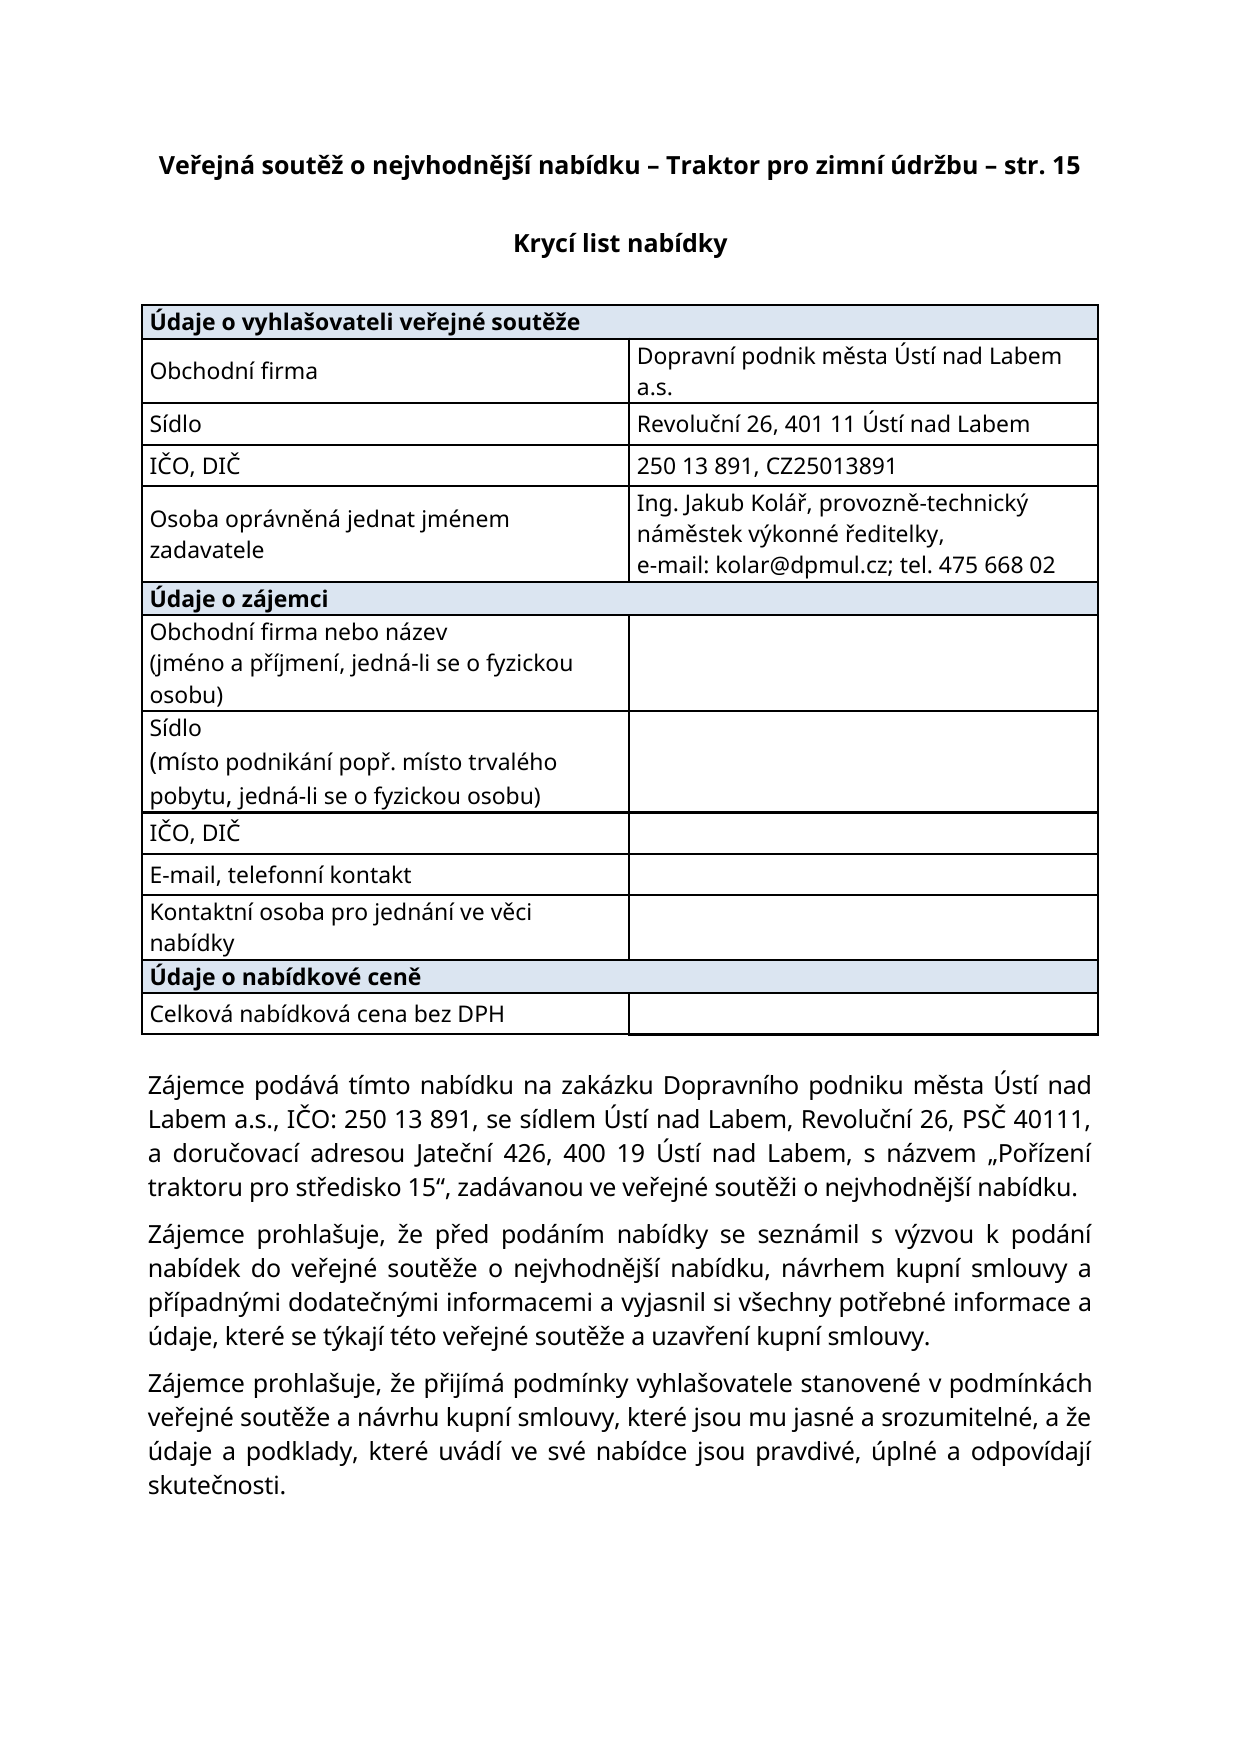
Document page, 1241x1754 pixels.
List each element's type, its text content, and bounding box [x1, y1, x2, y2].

table_cell Dopravní podnik města Ústí nad Labem a.s. [630, 340, 1097, 402]
table_cell IČO, DIČ [143, 814, 628, 853]
table_cell [630, 994, 1097, 1033]
table_cell Sídlo [143, 404, 628, 443]
table_header Údaje o vyhlašovateli veřejné soutěže [143, 306, 1097, 338]
table_cell [630, 814, 1097, 853]
table_cell Údaje o nabídkové ceně [143, 961, 1097, 992]
text Zájemce prohlašuje, že před podáním nabídky se seznámil s výzvou k podání nabídek do veřejné soutěže o nejvhodnější nabídku, návrhem kupní smlouvy a případnými dodatečnými informacemi a vyjasnil si všechny potřebné informace a údaje, které se týkají této veřejné soutěže a uzavření kupní smlouvy. [148, 1216, 1093, 1353]
table_cell Obchodní firma [143, 340, 628, 402]
table_cell 250 13 891, CZ25013891 [630, 446, 1097, 485]
text Zájemce prohlašuje, že přijímá podmínky vyhlašovatele stanovené v podmínkách veřejné soutěže a návrhu kupní smlouvy, které jsou mu jasné a srozumitelné, a že údaje a podklady, které uvádí ve své nabídce jsou pravdivé, úplné a odpovídají skutečnosti. [148, 1365, 1093, 1501]
text Zájemce podává tímto nabídku na zakázku Dopravního podniku města Ústí nad Labem a.s., IČO: 250 13 891, se sídlem Ústí nad Labem, Revoluční 26, PSČ 40111, a doručovací adresou Jateční 426, 400 19 Ústí nad Labem, s názvem „Pořízení traktoru pro středisko 15“, zadávanou ve veřejné soutěži o nejvhodnější nabídku. [148, 1068, 1093, 1204]
table_cell E-mail, telefonní kontakt [143, 855, 628, 894]
table_cell [630, 855, 1097, 894]
table_cell Obchodní firma nebo název (jméno a příjmení, jedná-li se o fyzickou osobu) [143, 616, 628, 710]
text Krycí list nabídky [148, 226, 1093, 260]
table_cell Osoba oprávněná jednat jménem zadavatele [143, 487, 628, 581]
table_cell Údaje o zájemci [143, 583, 1097, 614]
table_cell [630, 616, 1097, 710]
text Veřejná soutěž o nejvhodnější nabídku – Traktor pro zimní údržbu – str. 15 [148, 148, 1093, 182]
table_cell Revoluční 26, 401 11 Ústí nad Labem [630, 404, 1097, 443]
table_cell [630, 712, 1097, 811]
table_cell IČO, DIČ [143, 446, 628, 485]
table_cell Sídlo (místo podnikání popř. místo trvalého pobytu, jedná-li se o fyzickou osobu) [143, 712, 628, 811]
table_cell Kontaktní osoba pro jednání ve věci nabídky [143, 896, 628, 959]
table_cell Celková nabídková cena bez DPH [143, 994, 628, 1033]
table_cell Ing. Jakub Kolář, provozně-technický náměstek výkonné ředitelky, e-mail: kolar@dpmul.cz; tel. 475 668 02 [630, 487, 1097, 581]
table_cell [630, 896, 1097, 959]
